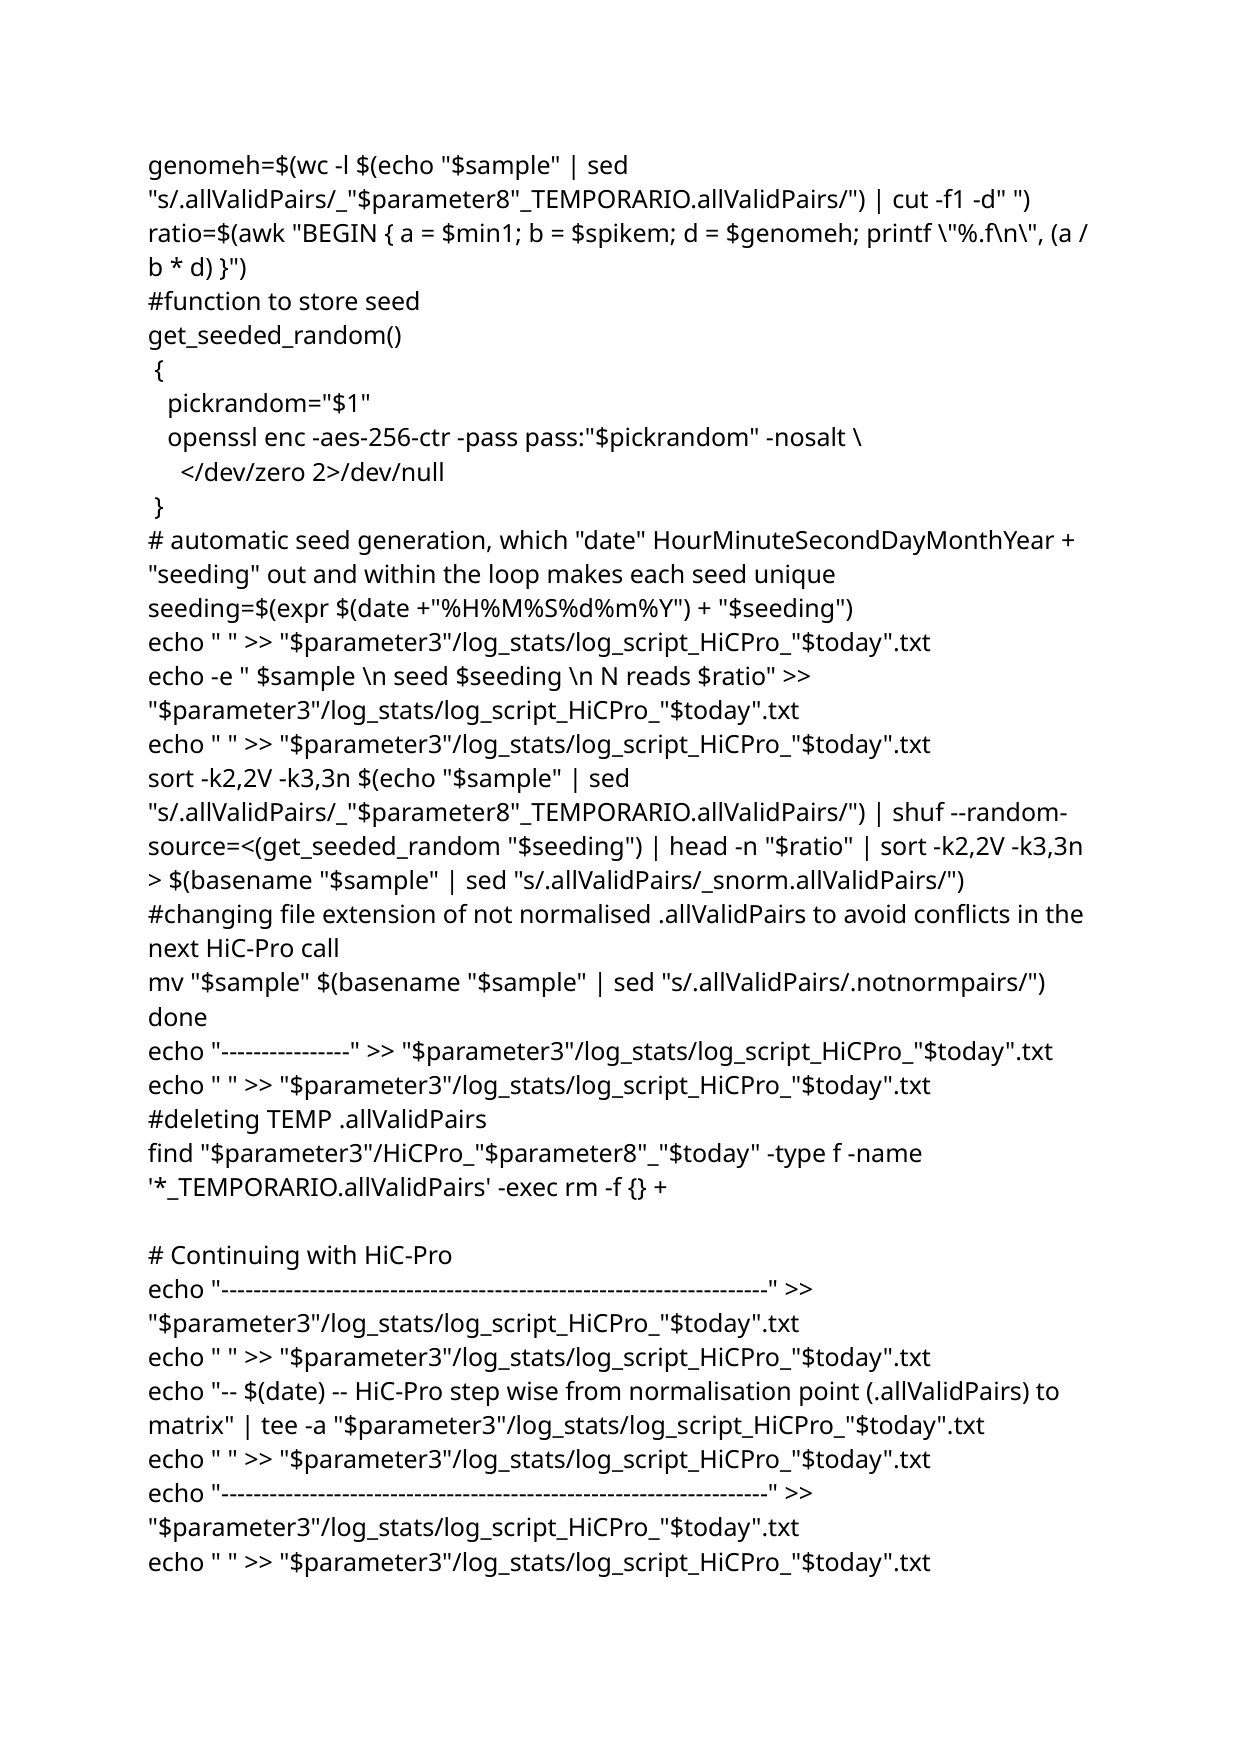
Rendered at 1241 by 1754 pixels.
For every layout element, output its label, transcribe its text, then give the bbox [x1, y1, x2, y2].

text echo " " >> "$parameter3"/log_stats/log_script_HiCPro_"$today".txt [148, 1067, 1093, 1101]
text echo " " >> "$parameter3"/log_stats/log_script_HiCPro_"$today".txt [148, 1544, 1093, 1578]
text openssl enc -aes-256-ctr -pass pass:"$pickrandom" -nosalt \ [148, 420, 1093, 454]
text #changing file extension of not normalised .allValidPairs to avoid conflicts in the next HiC-Pro call [148, 897, 1093, 965]
text echo " " >> "$parameter3"/log_stats/log_script_HiCPro_"$today".txt [148, 624, 1093, 658]
text { [148, 352, 1093, 386]
text pickrandom="$1" [148, 386, 1093, 420]
text echo "--------------------------------------------------------------------" >> "$parameter3"/log_stats/log_script_HiCPro_"$today".txt [148, 1476, 1093, 1544]
text echo " " >> "$parameter3"/log_stats/log_script_HiCPro_"$today".txt [148, 727, 1093, 761]
text find "$parameter3"/HiCPro_"$parameter8"_"$today" -type f -name '*_TEMPORARIO.allValidPairs' -exec rm -f {} + [148, 1135, 1093, 1203]
text seeding=$(expr $(date +"%H%M%S%d%m%Y") + "$seeding") [148, 590, 1093, 624]
text genomeh=$(wc -l $(echo "$sample" | sed "s/.allValidPairs/_"$parameter8"_TEMPORARIO.allValidPairs/") | cut -f1 -d" ") [148, 148, 1093, 216]
text get_seeded_random() [148, 318, 1093, 352]
text #function to store seed [148, 284, 1093, 318]
text } [148, 488, 1093, 522]
text echo "--------------------------------------------------------------------" >> "$parameter3"/log_stats/log_script_HiCPro_"$today".txt [148, 1272, 1093, 1340]
text mv "$sample" $(basename "$sample" | sed "s/.allValidPairs/.notnormpairs/") [148, 965, 1093, 999]
text echo " " >> "$parameter3"/log_stats/log_script_HiCPro_"$today".txt [148, 1442, 1093, 1476]
text echo " " >> "$parameter3"/log_stats/log_script_HiCPro_"$today".txt [148, 1340, 1093, 1374]
text #deleting TEMP .allValidPairs [148, 1101, 1093, 1135]
text done [148, 999, 1093, 1033]
text # Continuing with HiC-Pro [148, 1238, 1093, 1272]
text echo "-- $(date) -- HiC-Pro step wise from normalisation point (.allValidPairs) to matrix" | tee -a "$parameter3"/log_stats/log_script_HiCPro_"$today".txt [148, 1374, 1093, 1442]
text echo "----------------" >> "$parameter3"/log_stats/log_script_HiCPro_"$today".txt [148, 1033, 1093, 1067]
text </dev/zero 2>/dev/null [148, 454, 1093, 488]
text sort -k2,2V -k3,3n $(echo "$sample" | sed "s/.allValidPairs/_"$parameter8"_TEMPORARIO.allValidPairs/") | shuf --random-source=<(get_seeded_random "$seeding") | head -n "$ratio" | sort -k2,2V -k3,3n > $(basename "$sample" | sed "s/.allValidPairs/_snorm.allValidPairs/") [148, 761, 1093, 897]
text # automatic seed generation, which "date" HourMinuteSecondDayMonthYear + "seeding" out and within the loop makes each seed unique [148, 522, 1093, 590]
text echo -e " $sample \n seed $seeding \n N reads $ratio" >> "$parameter3"/log_stats/log_script_HiCPro_"$today".txt [148, 658, 1093, 727]
text ratio=$(awk "BEGIN { a = $min1; b = $spikem; d = $genomeh; printf \"%.f\n\", (a / b * d) }") [148, 216, 1093, 284]
